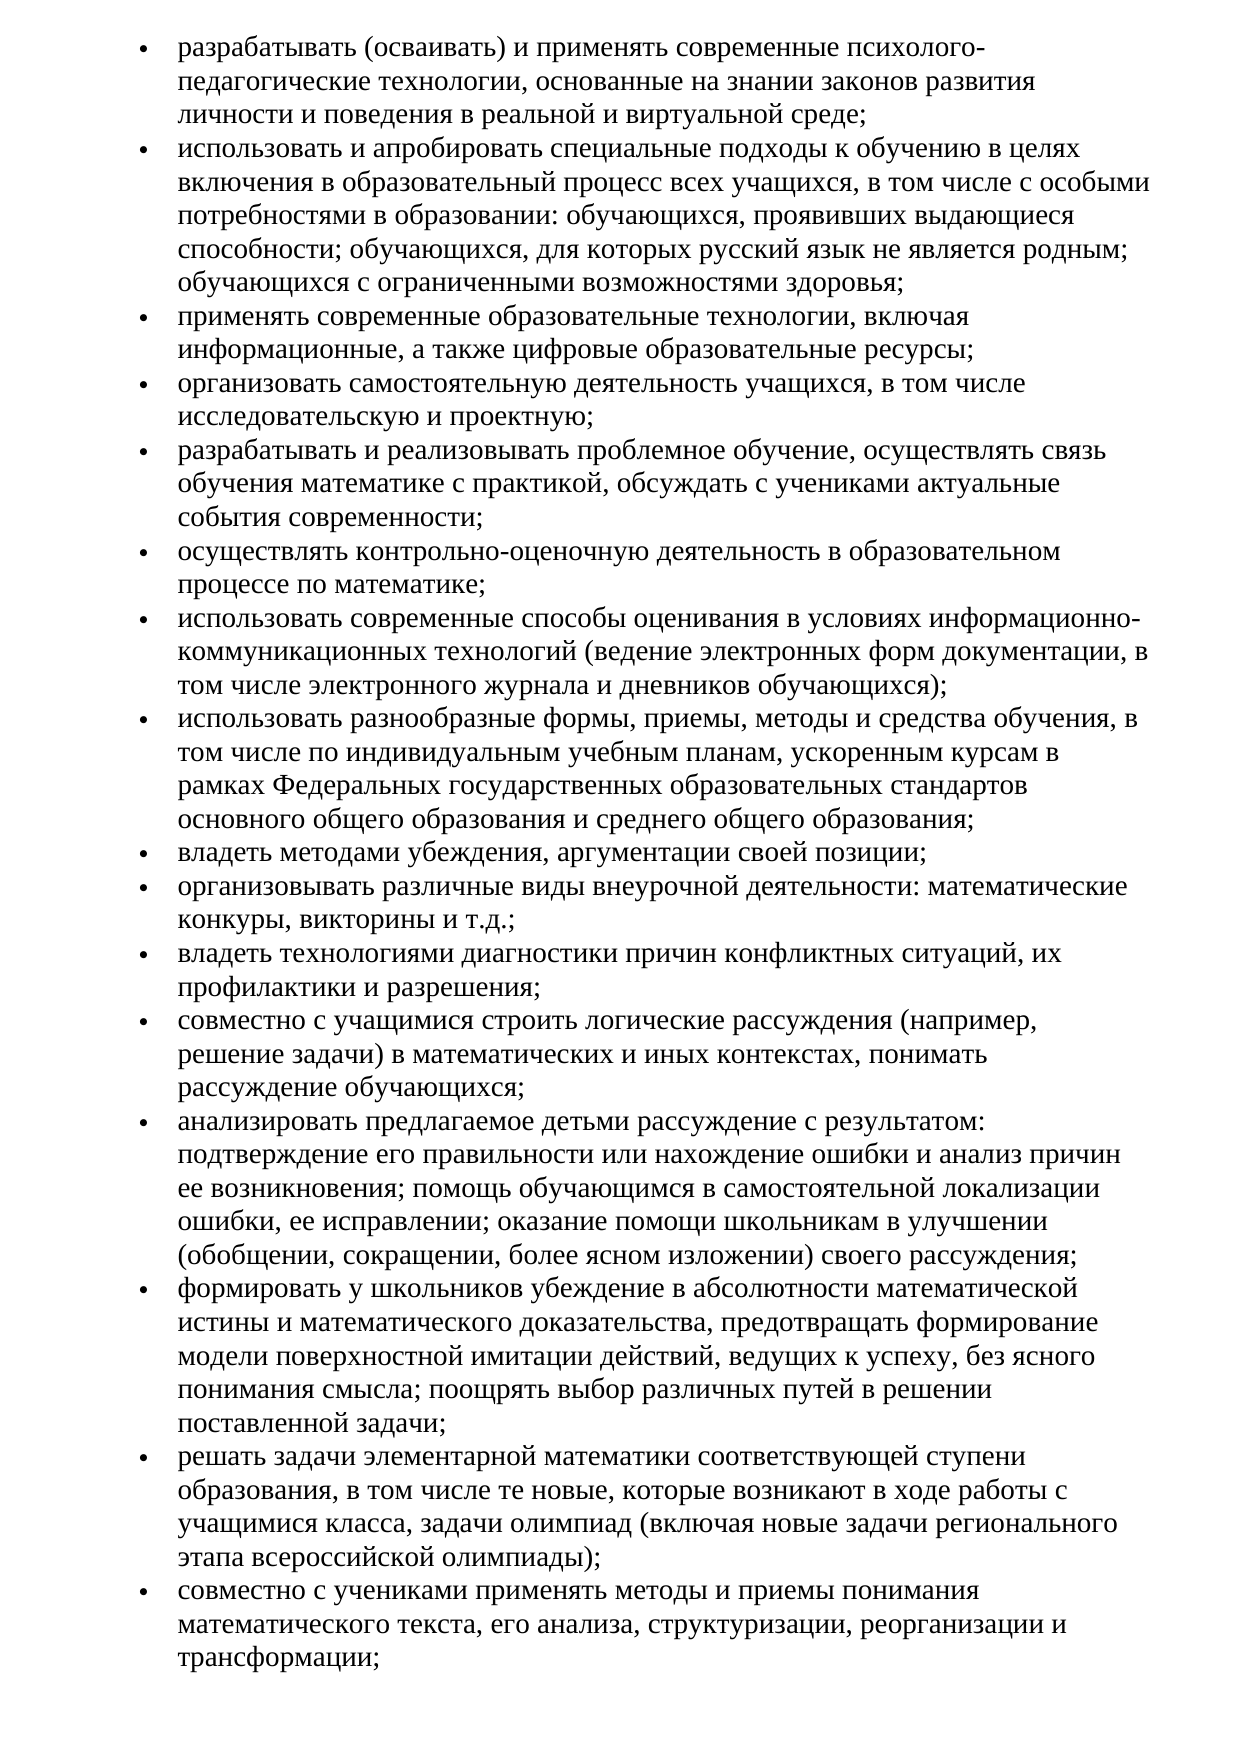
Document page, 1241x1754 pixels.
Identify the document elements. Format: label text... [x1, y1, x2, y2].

list использовать и апробировать специальные подходы к обучению в целях включения в образовательный процесс всех учащихся, в том числе с особыми потребностями в образовании: обучающихся, проявивших выдающиеся способности; обучающихся, для которых русский язык не является родным; обучающихся с ограниченными возможностями здоровья; [140, 130, 1152, 298]
list разрабатывать (осваивать) и применять современные психолого-педагогические технологии, основанные на знании законов развития личности и поведения в реальной и виртуальной среде; [140, 29, 1152, 130]
list формировать у школьников убеждение в абсолютности математической истины и математического доказательства, предотвращать формирование модели поверхностной имитации действий, ведущих к успеху, без ясного понимания смысла; поощрять выбор различных путей в решении поставленной задачи; [140, 1271, 1152, 1438]
list анализировать предлагаемое детьми рассуждение с результатом: подтверждение его правильности или нахождение ошибки и анализ причин ее возникновения; помощь обучающимся в самостоятельной локализации ошибки, ее исправлении; оказание помощи школьникам в улучшении (обобщении, сокращении, более ясном изложении) своего рассуждения; [140, 1103, 1152, 1271]
list использовать разнообразные формы, приемы, методы и средства обучения, в том числе по индивидуальным учебным планам, ускоренным курсам в рамках Федеральных государственных образовательных стандартов основного общего образования и среднего общего образования; [140, 700, 1152, 834]
list решать задачи элементарной математики соответствующей ступени образования, в том числе те новые, которые возникают в ходе работы с учащимися класса, задачи олимпиад (включая новые задачи регионального этапа всероссийской олимпиады); [140, 1438, 1152, 1572]
list организовать самостоятельную деятельность учащихся, в том числе исследовательскую и проектную; [140, 365, 1152, 432]
list применять современные образовательные технологии, включая информационные, а также цифровые образовательные ресурсы; [140, 298, 1152, 365]
list владеть технологиями диагностики причин конфликтных ситуаций, их профилактики и разрешения; [140, 935, 1152, 1002]
list совместно с учащимися строить логические рассуждения (например, решение задачи) в математических и иных контекстах, понимать рассуждение обучающихся; [140, 1002, 1152, 1103]
list разрабатывать и реализовывать проблемное обучение, осуществлять связь обучения математике с практикой, обсуждать с учениками актуальные события современности; [140, 432, 1152, 533]
list организовывать различные виды внеурочной деятельности: математические конкуры, викторины и т.д.; [140, 868, 1152, 935]
list владеть методами убеждения, аргументации своей позиции; [140, 834, 1152, 868]
list совместно с учениками применять методы и приемы понимания математического текста, его анализа, структуризации, реорганизации и трансформации; [140, 1572, 1152, 1673]
list осуществлять контрольно-оценочную деятельность в образовательном процессе по математике; [140, 533, 1152, 600]
list использовать современные способы оценивания в условиях информационно-коммуникационных технологий (ведение электронных форм документации, в том числе электронного журнала и дневников обучающихся); [140, 600, 1152, 700]
